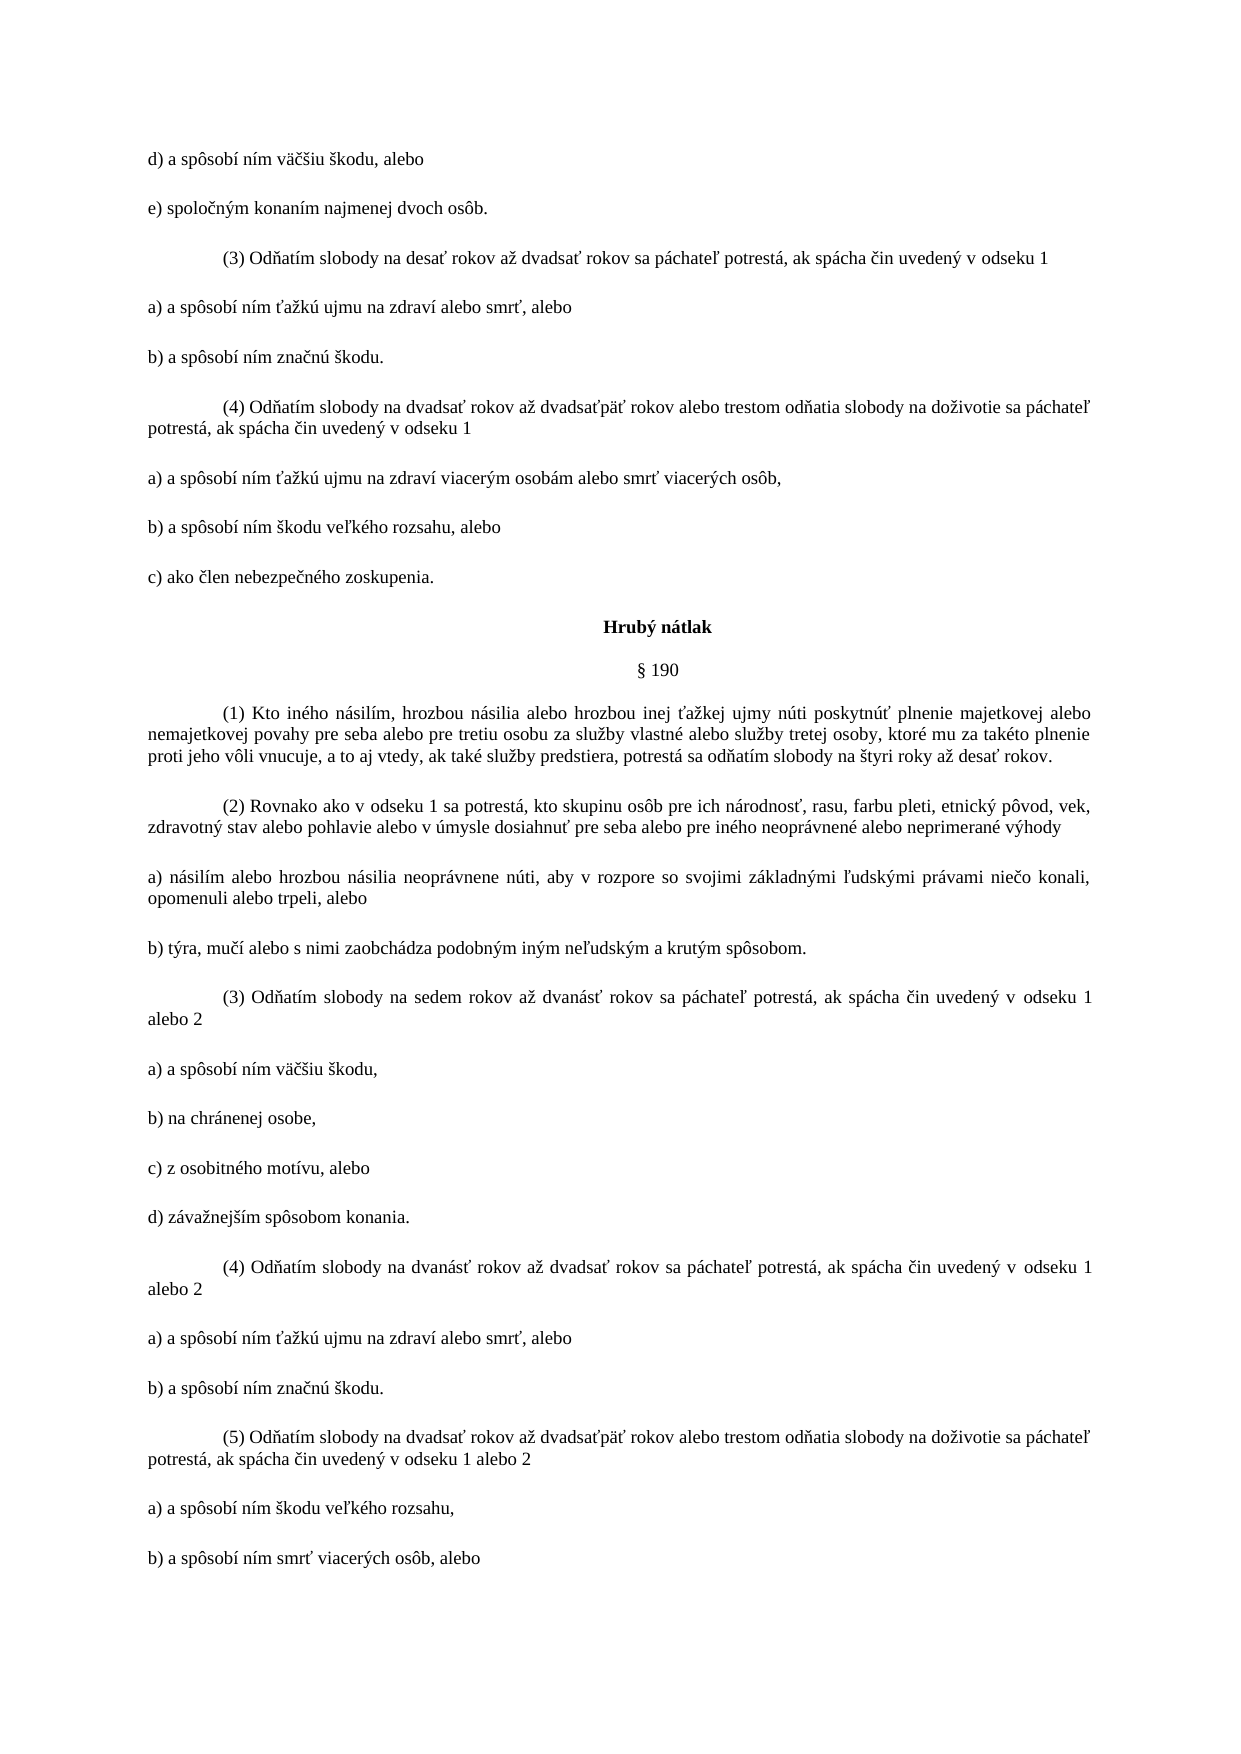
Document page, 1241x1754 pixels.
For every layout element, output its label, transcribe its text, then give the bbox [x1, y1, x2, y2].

text § 190 [148, 659, 1092, 680]
text a) a spôsobí ním väčšiu škodu, [148, 1057, 1092, 1079]
text b) a spôsobí ním smrť viacerých osôb, alebo [148, 1547, 1092, 1568]
text d) závažnejším spôsobom konania. [148, 1206, 1092, 1228]
text (4) Odňatím slobody na dvanásť rokov až dvadsať rokov sa páchateľ potrestá, ak spácha čin uvedený v odseku 1 alebo 2 [148, 1256, 1092, 1299]
text (2) Rovnako ako v odseku 1 sa potrestá, kto skupinu osôb pre ich národnosť, rasu, farbu pleti, etnický pôvod, vek, zdravotný stav alebo pohlavie alebo v úmysle dosiahnuť pre seba alebo pre iného neoprávnené alebo neprimerané výhody [148, 794, 1092, 838]
text b) a spôsobí ním značnú škodu. [148, 1377, 1092, 1398]
text e) spoločným konaním najmenej dvoch osôb. [148, 197, 1092, 219]
text (4) Odňatím slobody na dvadsať rokov až dvadsaťpäť rokov alebo trestom odňatia slobody na doživotie sa páchateľ potrestá, ak spácha čin uvedený v odseku 1 [148, 396, 1092, 439]
text a) a spôsobí ním ťažkú ujmu na zdraví viacerým osobám alebo smrť viacerých osôb, [148, 467, 1092, 488]
text a) násilím alebo hrozbou násilia neoprávnene núti, aby v rozpore so svojimi základnými ľudskými právami niečo konali, opomenuli alebo trpeli, alebo [148, 866, 1092, 909]
text (5) Odňatím slobody na dvadsať rokov až dvadsaťpäť rokov alebo trestom odňatia slobody na doživotie sa páchateľ potrestá, ak spácha čin uvedený v odseku 1 alebo 2 [148, 1426, 1092, 1469]
text a) a spôsobí ním ťažkú ujmu na zdraví alebo smrť, alebo [148, 296, 1092, 318]
text (1) Kto iného násilím, hrozbou násilia alebo hrozbou inej ťažkej ujmy núti poskytnúť plnenie majetkovej alebo nemajetkovej povahy pre seba alebo pre tretiu osobu za služby vlastné alebo služby tretej osoby, ktoré mu za takéto plnenie proti jeho vôli vnucuje, a to aj vtedy, ak také služby predstiera, potrestá sa odňatím slobody na štyri roky až desať rokov. [148, 702, 1092, 766]
text b) a spôsobí ním škodu veľkého rozsahu, alebo [148, 516, 1092, 538]
text Hrubý nátlak [148, 616, 1092, 637]
text c) ako člen nebezpečného zoskupenia. [148, 566, 1092, 587]
text (3) Odňatím slobody na sedem rokov až dvanásť rokov sa páchateľ potrestá, ak spácha čin uvedený v odseku 1 alebo 2 [148, 986, 1092, 1029]
text d) a spôsobí ním väčšiu škodu, alebo [148, 148, 1092, 169]
text b) na chránenej osobe, [148, 1107, 1092, 1129]
text b) a spôsobí ním značnú škodu. [148, 346, 1092, 368]
text a) a spôsobí ním ťažkú ujmu na zdraví alebo smrť, alebo [148, 1327, 1092, 1348]
text a) a spôsobí ním škodu veľkého rozsahu, [148, 1497, 1092, 1519]
text (3) Odňatím slobody na desať rokov až dvadsať rokov sa páchateľ potrestá, ak spácha čin uvedený v odseku 1 [148, 247, 1092, 268]
text b) týra, mučí alebo s nimi zaobchádza podobným iným neľudským a krutým spôsobom. [148, 937, 1092, 958]
text c) z osobitného motívu, alebo [148, 1157, 1092, 1178]
